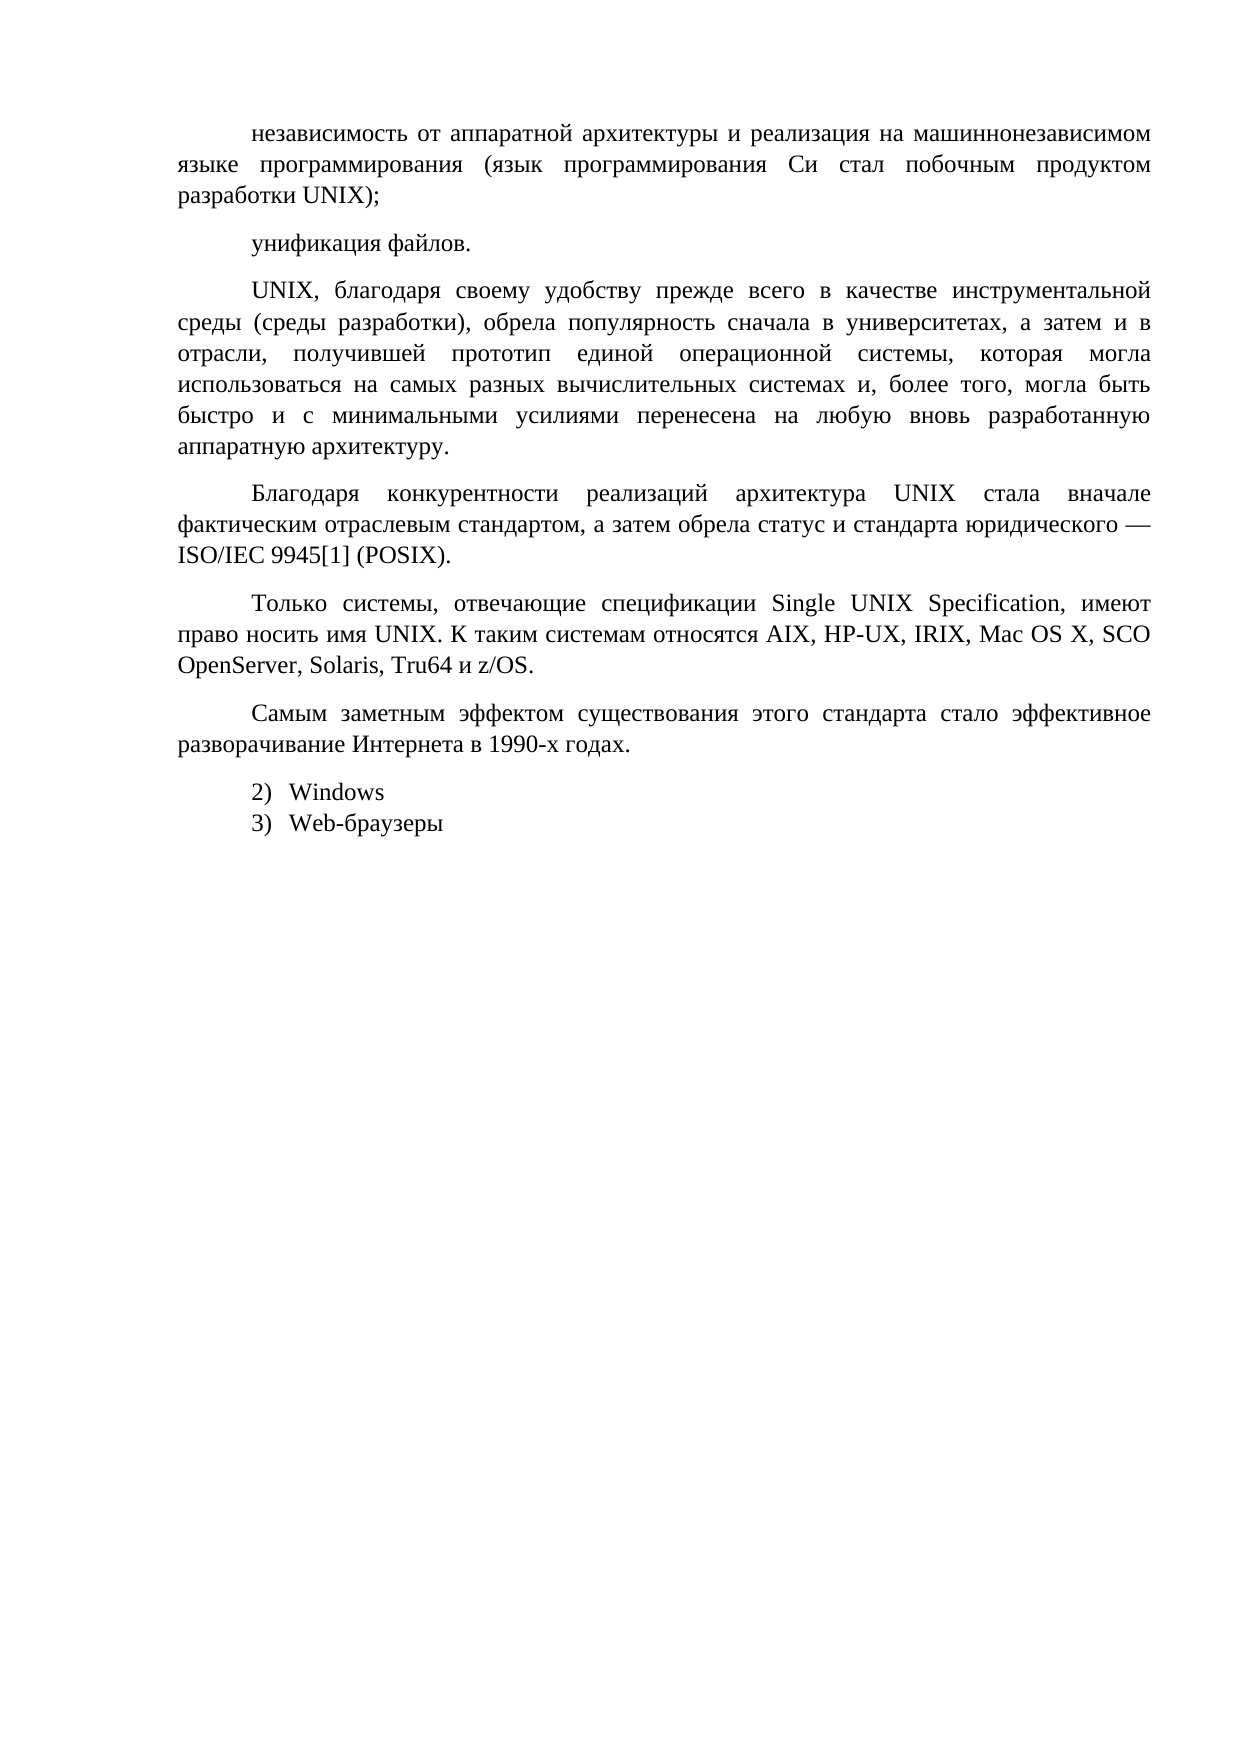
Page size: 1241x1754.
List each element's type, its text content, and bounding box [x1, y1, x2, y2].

list Windows [251, 777, 1152, 806]
text независимость от аппаратной архитектуры и реализация на машиннонезависимом языке программирования (язык программирования Си стал побочным продуктом разработки UNIX); [177, 118, 1152, 209]
text Только системы, отвечающие спецификации Single UNIX Specification, имеют право носить имя UNIX. К таким системам относятся AIX, HP-UX, IRIX, Mac OS X, SCO OpenServer, Solaris, Tru64 и z/OS. [177, 588, 1152, 679]
text Благодаря конкурентности реализаций архитектура UNIX стала вначале фактическим отраслевым стандартом, а затем обрела статус и стандарта юридического — ISO/IEC 9945[1] (POSIX). [177, 478, 1152, 569]
text Самым заметным эффектом существования этого стандарта стало эффективное разворачивание Интернета в 1990-х годах. [177, 698, 1152, 758]
text UNIX, благодаря своему удобству прежде всего в качестве инструментальной среды (среды разработки), обрела популярность сначала в университетах, а затем и в отрасли, получившей прототип единой операционной системы, которая могла использоваться на самых разных вычислительных системах и, более того, могла быть быстро и с минимальными усилиями перенесена на любую вновь разработанную аппаратную архитектуру. [177, 276, 1152, 459]
text унификация файлов. [177, 228, 1152, 257]
list Web-браузеры [251, 808, 1152, 837]
